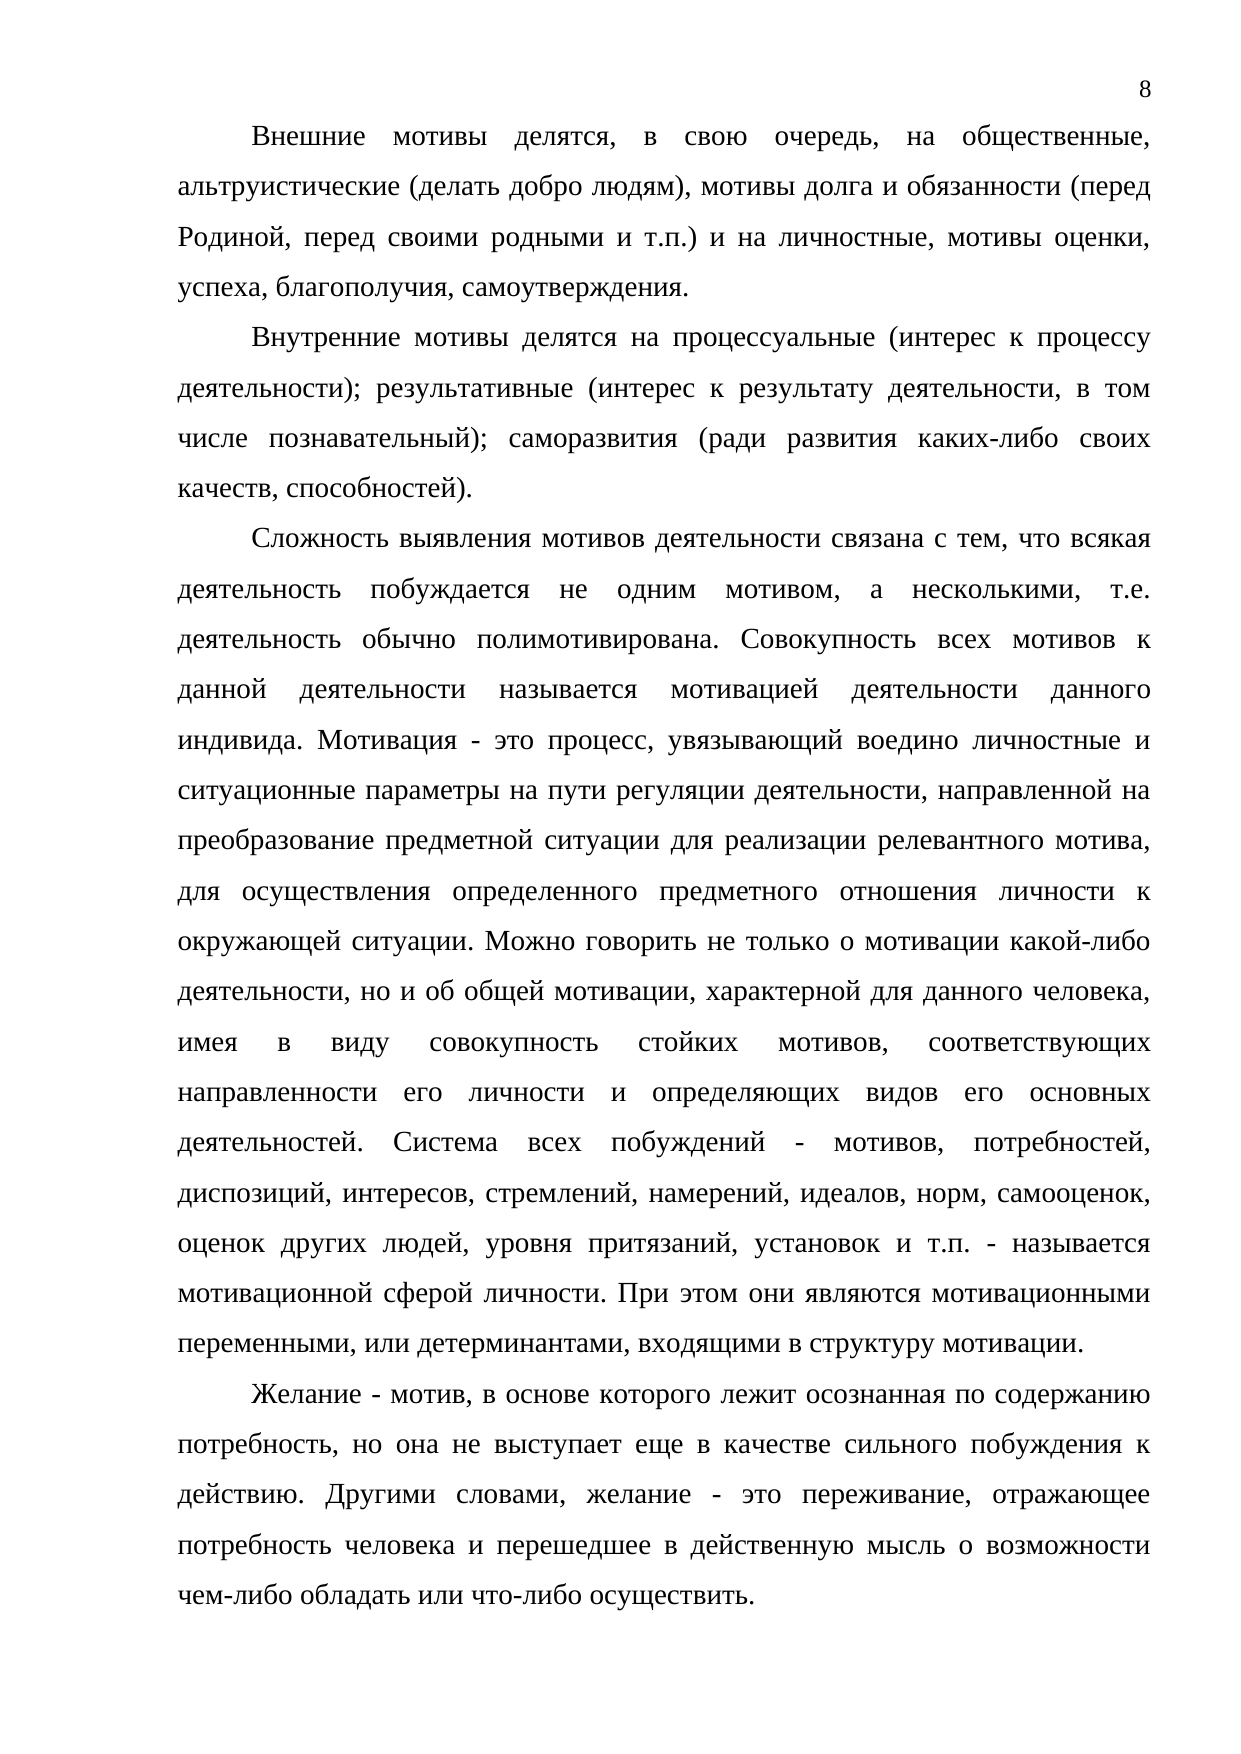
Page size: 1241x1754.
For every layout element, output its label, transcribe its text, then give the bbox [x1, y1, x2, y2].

text Внешние мотивы делятся, в свою очередь, на общественные, альтруистические (делать добро людям), мотивы долга и обязанности (перед Родиной, перед своими родными и т.п.) и на личностные, мотивы оценки, успеха, благополучия, самоутверждения. [177, 118, 1152, 303]
text Сложность выявления мотивов деятельности связана с тем, что всякая деятельность побуждается не одним мотивом, а несколькими, т.е. деятельность обычно полимотивирована. Совокупность всех мотивов к данной деятельности называется мотивацией деятельности данного индивида. Мотивация - это процесс, увязывающий воедино личностные и ситуационные параметры на пути регуляции деятельности, направленной на преобразование предметной ситуации для реализации релевантного мотива, для осуществления определенного предметного отношения личности к окружающей ситуации. Можно говорить не только о мотивации какой-либо деятельности, но и об общей мотивации, характерной для данного человека, имея в виду совокупность стойких мотивов, соответствующих направленности его личности и определяющих видов его основных деятельностей. Система всех побуждений - мотивов, потребностей, диспозиций, интересов, стремлений, намерений, идеалов, норм, самооценок, оценок других людей, уровня притязаний, установок и т.п. - называется мотивационной сферой личности. При этом они являются мотивационными переменными, или детерминантами, входящими в структуру мотивации. [177, 521, 1152, 1359]
text Внутренние мотивы делятся на процессуальные (интерес к процессу деятельности); результативные (интерес к результату деятельности, в том числе познавательный); саморазвития (ради развития каких-либо своих качеств, способностей). [177, 319, 1152, 504]
text Желание - мотив, в основе которого лежит осознанная по содержанию потребность, но она не выступает еще в качестве сильного побуждения к действию. Другими словами, желание - это переживание, отражающее потребность человека и перешедшее в действенную мысль о возможности чем-либо обладать или что-либо осуществить. [177, 1376, 1152, 1611]
